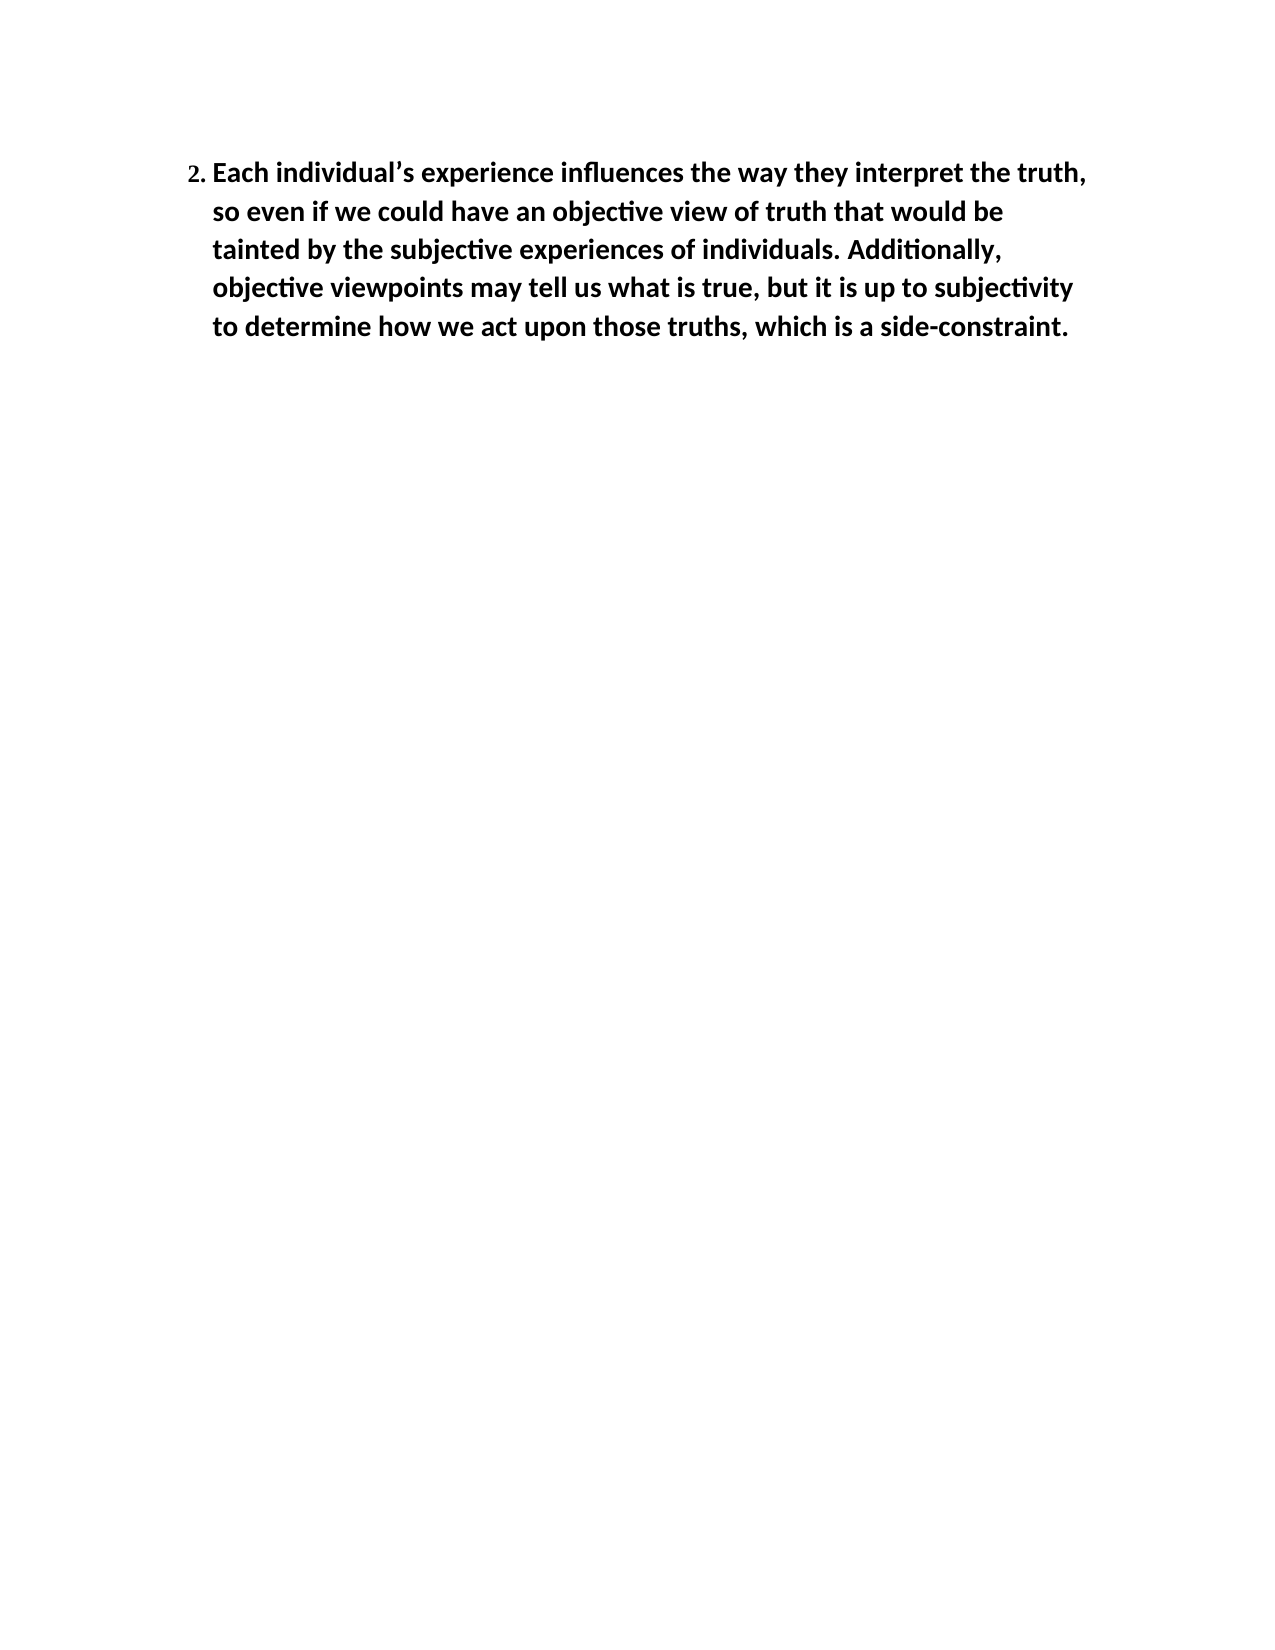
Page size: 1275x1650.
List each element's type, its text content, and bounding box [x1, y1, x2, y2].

subtitle Each individual’s experience influences the way they interpret the truth, so even if we could have an objective view of truth that would be tainted by the subjective experiences of individuals. Additionally, objective viewpoints may tell us what is true, but it is up to subjectivity to determine how we act upon those truths, which is a side-constraint. [187, 154, 1087, 343]
